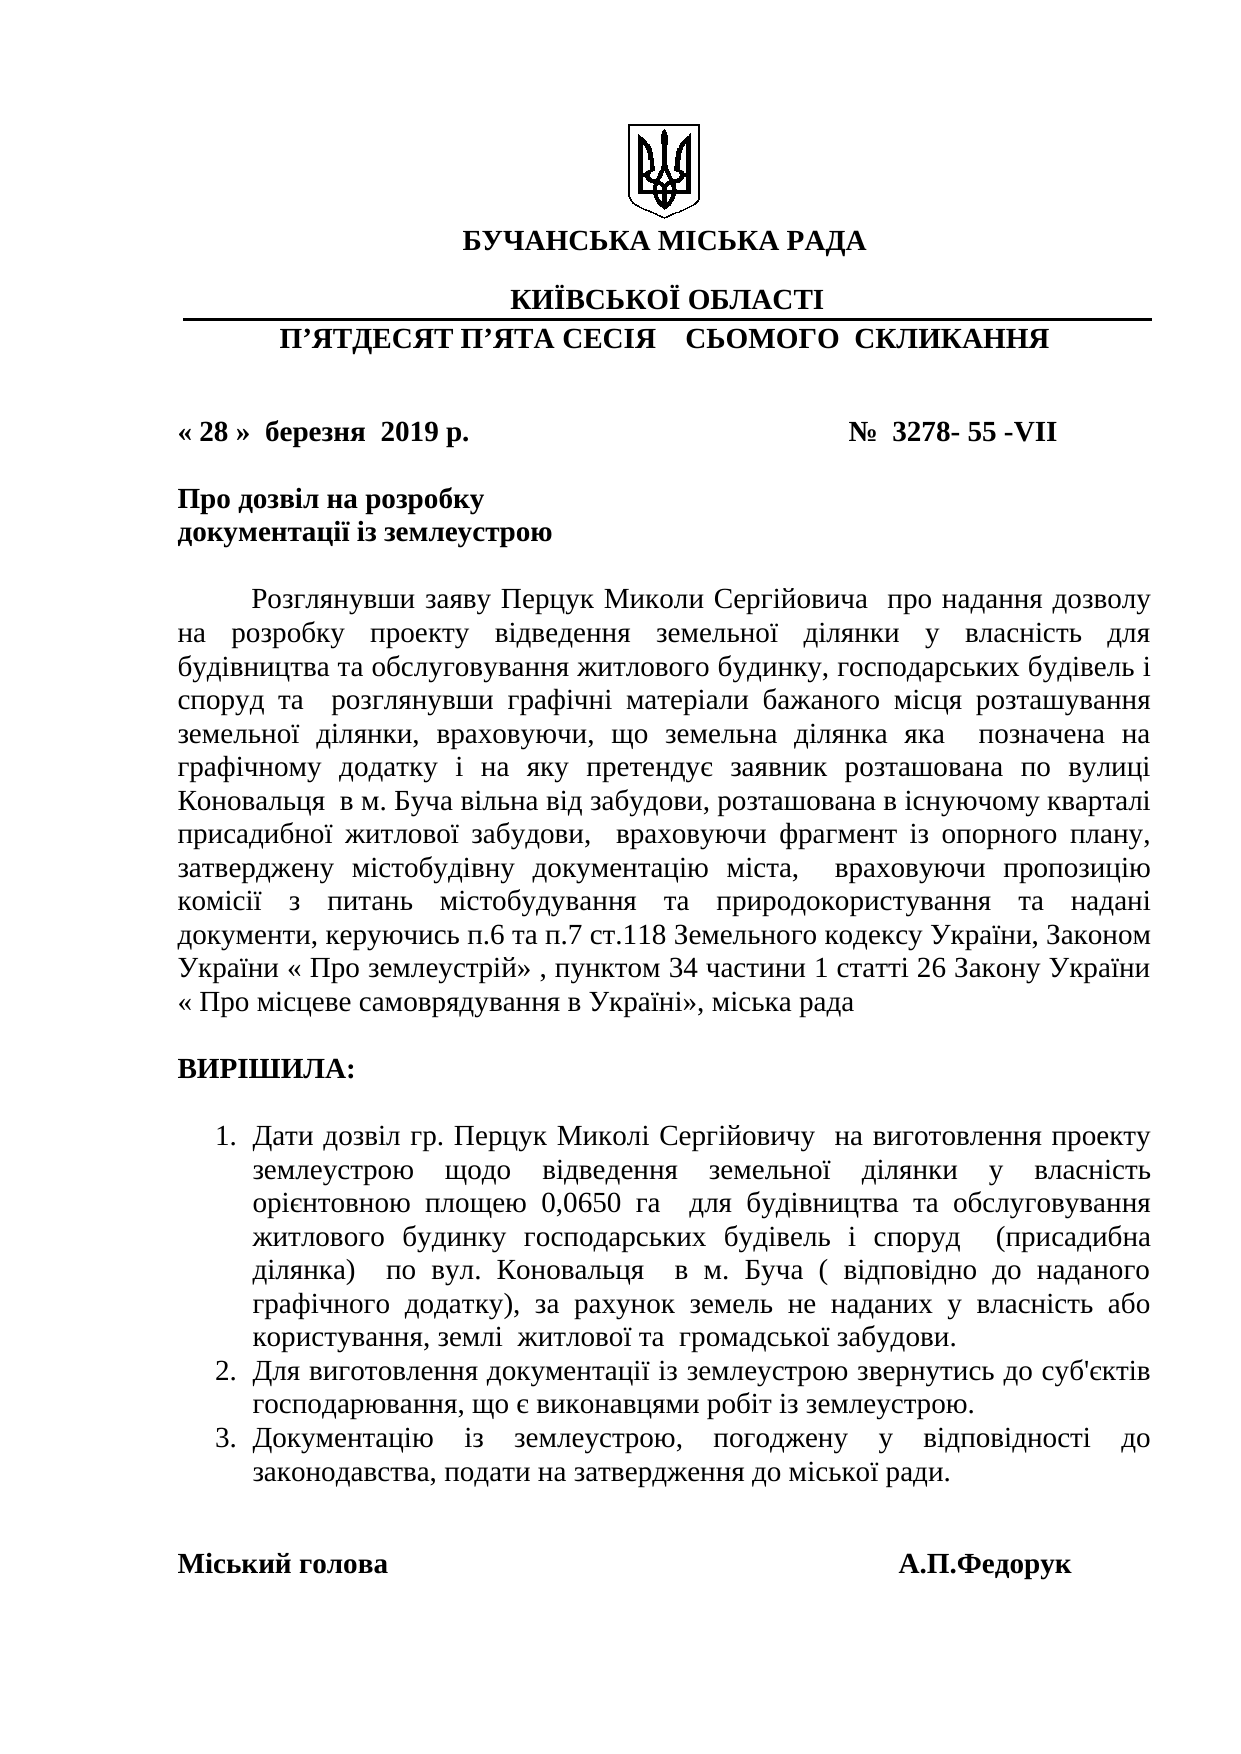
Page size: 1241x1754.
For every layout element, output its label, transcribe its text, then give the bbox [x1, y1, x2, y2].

text П’ЯТДЕСЯТ П’ЯТА СЕСІЯ СЬОМОГО СКЛИКАННЯ [177, 321, 1152, 354]
text документації із землеустрою [177, 514, 1152, 548]
list Документацію із землеустрою, погоджену у відповідності до законодавства, подати на затвердження до міської ради. [215, 1420, 1152, 1487]
list Дати дозвіл гр. Перцук Миколі Сергійовичу на виготовлення проекту землеустрою щодо відведення земельної ділянки у власність орієнтовною площею 0,0650 га для будівництва та обслуговування житлового будинку господарських будівель і споруд (присадибна ділянка) по вул. Коновальця в м. Буча ( відповідно до наданого графічного додатку), за рахунок земель не наданих у власність або користування, землі житлової та громадської забудови. [215, 1118, 1152, 1353]
list Для виготовлення документації із землеустрою звернутись до суб'єктів господарювання, що є виконавцями робіт із землеустрою. [215, 1353, 1152, 1420]
text « 28 » березня 2019 р. № 3278- 55 -VІІ [177, 414, 1152, 447]
text Розглянувши заяву Перцук Миколи Сергійовича про надання дозволу на розробку проекту відведення земельної ділянки у власність для будівництва та обслуговування житлового будинку, господарських будівель і споруд та розглянувши графічні матеріали бажаного місця розташування земельної ділянки, враховуючи, що земельна ділянка яка позначена на графічному додатку і на яку претендує заявник розташована по вулиці Коновальця в м. Буча вільна від забудови, розташована в існуючому кварталі присадибної житлової забудови, враховуючи фрагмент із опорного плану, затверджену містобудівну документацію міста, враховуючи пропозицію комісії з питань містобудування та природокористування та надані документи, керуючись п.6 та п.7 ст.118 Земельного кодексу України, Законом України « Про землеустрій» , пунктом 34 частини 1 статті 26 Закону України « Про місцеве самоврядування в Україні», міська рада [177, 582, 1152, 1018]
text КИЇВСЬКОЇ ОБЛАСТІ [183, 282, 1152, 318]
text Про дозвіл на розробку [177, 481, 1152, 514]
text БУЧАНСЬКА МІСЬКА РАДА [177, 223, 1152, 256]
text Міський голова А.П.Федорук [177, 1547, 1152, 1580]
text ВИРІШИЛА: [177, 1051, 1152, 1085]
